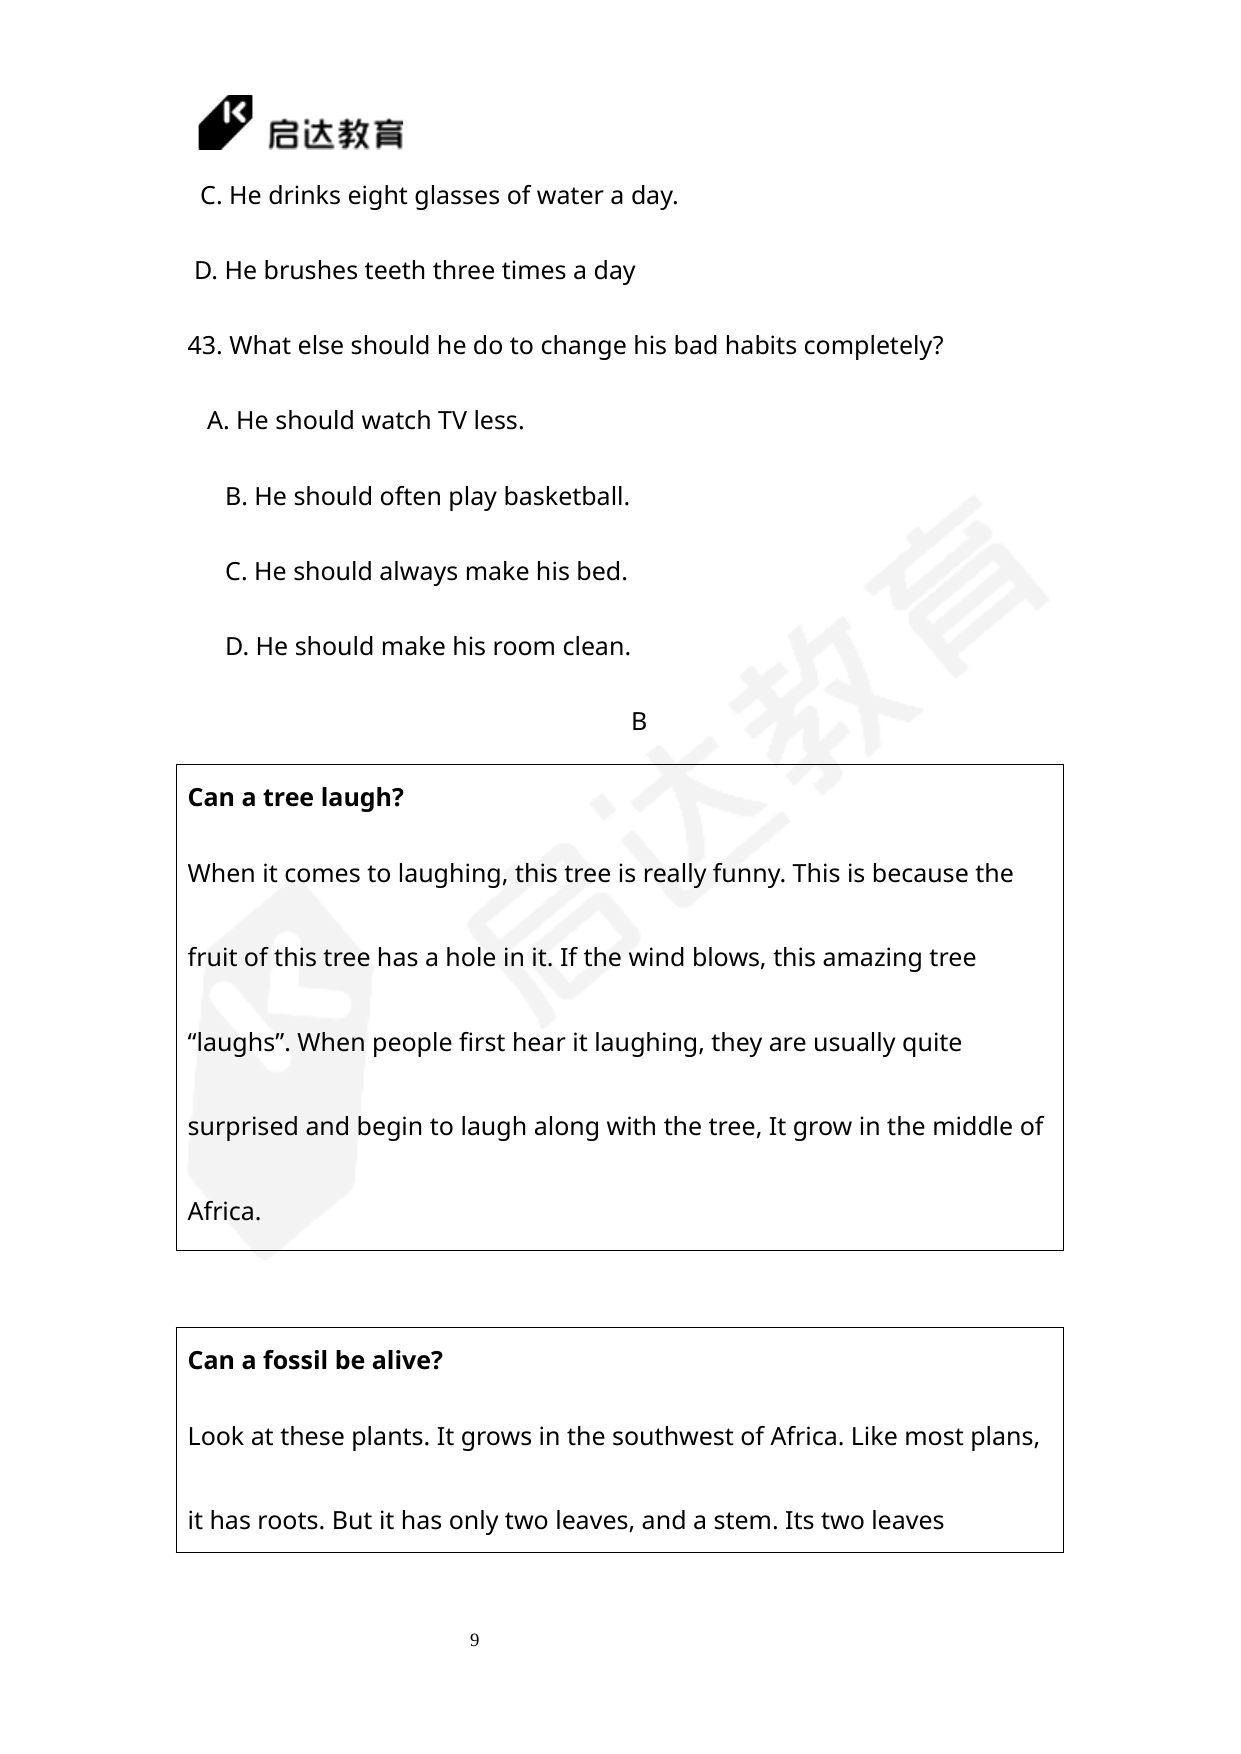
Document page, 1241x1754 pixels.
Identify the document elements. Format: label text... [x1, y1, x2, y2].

text A. He should watch TV less. [187, 388, 1053, 453]
text C. He should always make his bed. [187, 538, 1053, 603]
table_header Can a tree laugh? When it comes to laughing, this tree is really funny. This is because the fruit of this tree has a hole in it. If the wind blows, this amazing tree “laughs”. When people first hear it laughing, they are usually quite surprised and begin to laugh along with the tree, It grow in the middle of Africa. [177, 765, 1063, 1250]
picture [198, 95, 404, 150]
text D. He should make his room clean. [187, 613, 1053, 678]
text 43. What else should he do to change his bad habits completely? [187, 312, 1053, 377]
text D. He brushes teeth three times a day [187, 237, 1053, 302]
text B [187, 688, 1053, 753]
text C. He drinks eight glasses of water a day. [187, 162, 1053, 227]
text B. He should often play basketball. [187, 463, 1053, 528]
